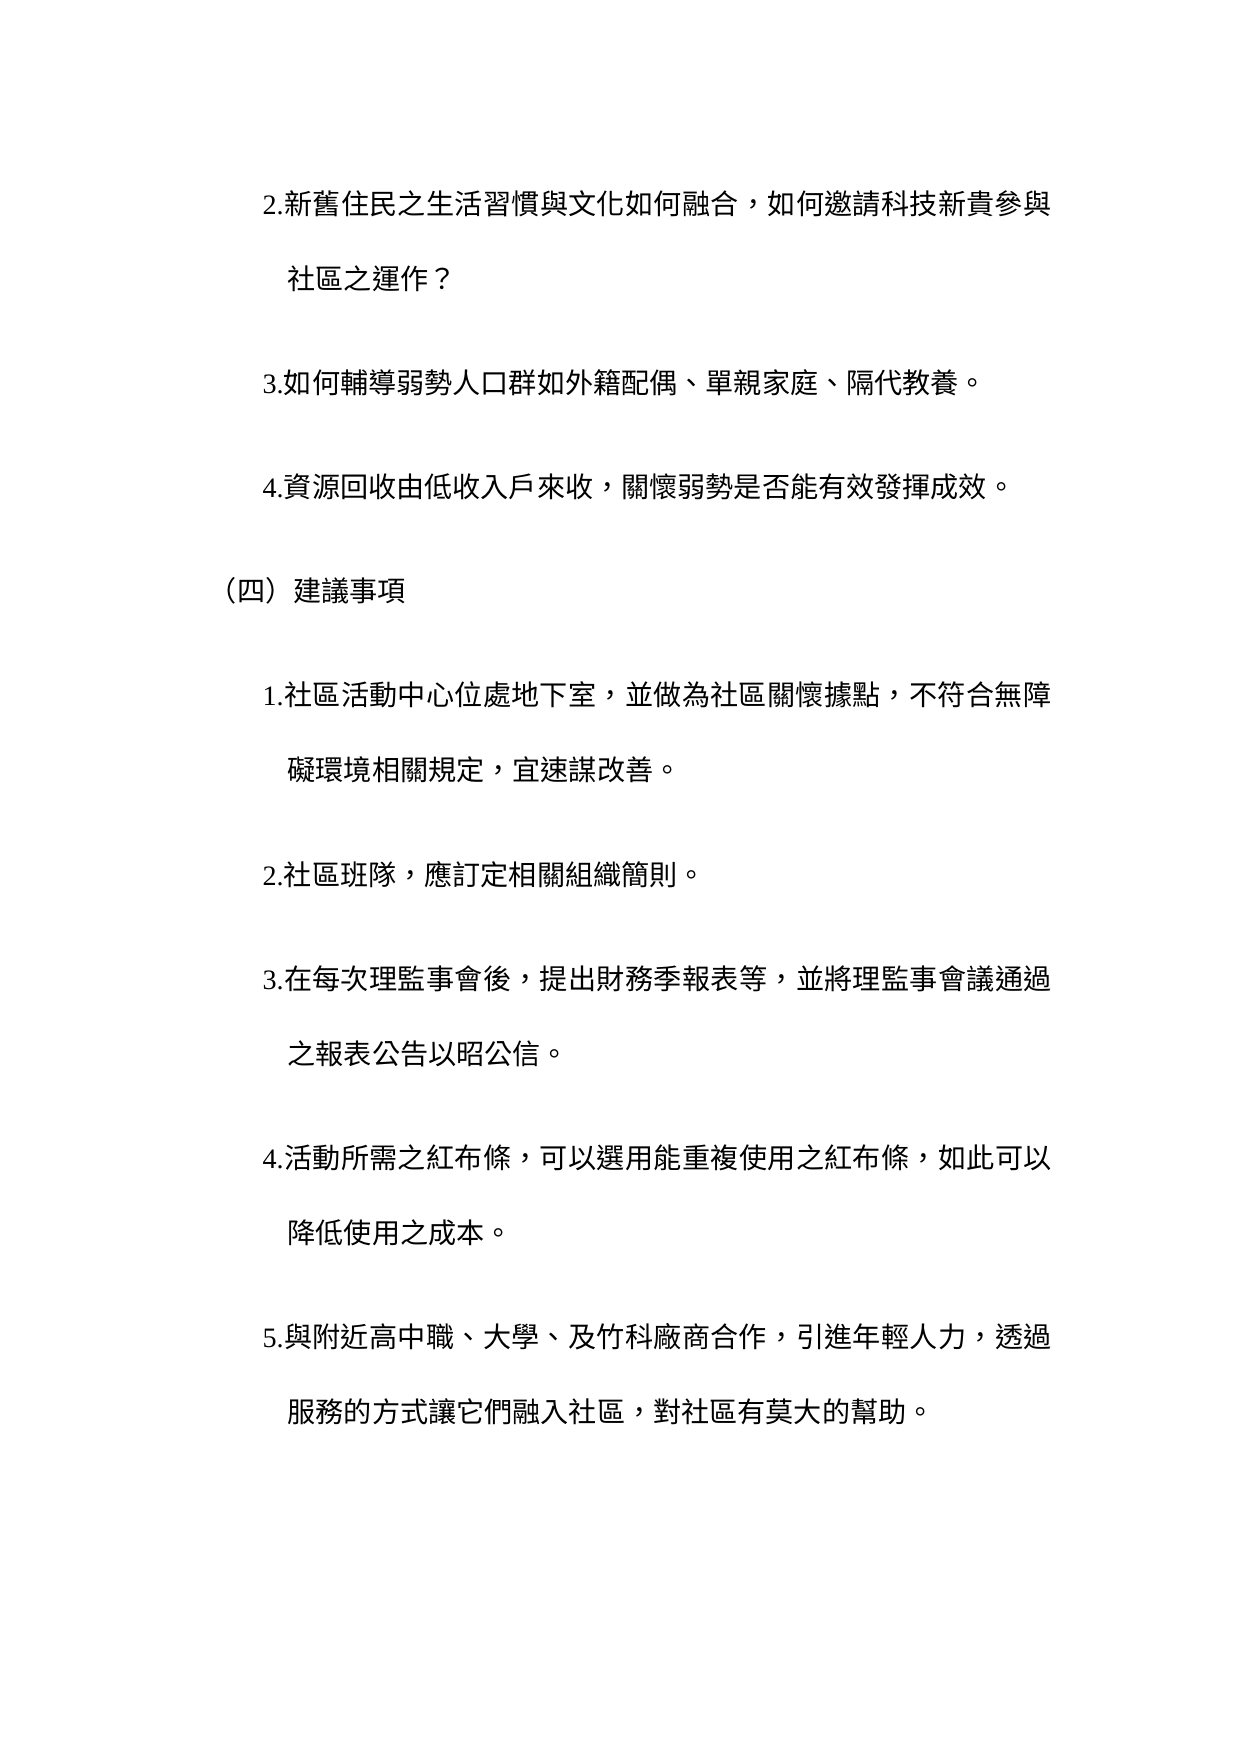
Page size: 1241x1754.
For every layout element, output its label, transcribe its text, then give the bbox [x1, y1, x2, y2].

text 5.與附近高中職、大學、及竹科廠商合作，引進年輕人力，透過服務的方式讓它們融入社區，對社區有莫大的幫助。 [262, 1298, 1053, 1448]
text 2.新舊住民之生活習慣與文化如何融合，如何邀請科技新貴參與社區之運作？ [262, 164, 1053, 314]
text 2.社區班隊，應訂定相關組織簡則。 [262, 835, 1053, 910]
text 4.資源回收由低收入戶來收，關懷弱勢是否能有效發揮成效。 [262, 448, 1053, 523]
text 4.活動所需之紅布條，可以選用能重複使用之紅布條，如此可以降低使用之成本。 [262, 1119, 1053, 1269]
text 1.社區活動中心位處地下室，並做為社區關懷據點，不符合無障礙環境相關規定，宜速謀改善。 [262, 656, 1053, 806]
text （四）建議事項 [187, 552, 978, 627]
text 3.在每次理監事會後，提出財務季報表等，並將理監事會議通過之報表公告以昭公信。 [262, 939, 1053, 1089]
text 3.如何輔導弱勢人口群如外籍配偶、單親家庭、隔代教養。 [262, 344, 1053, 419]
